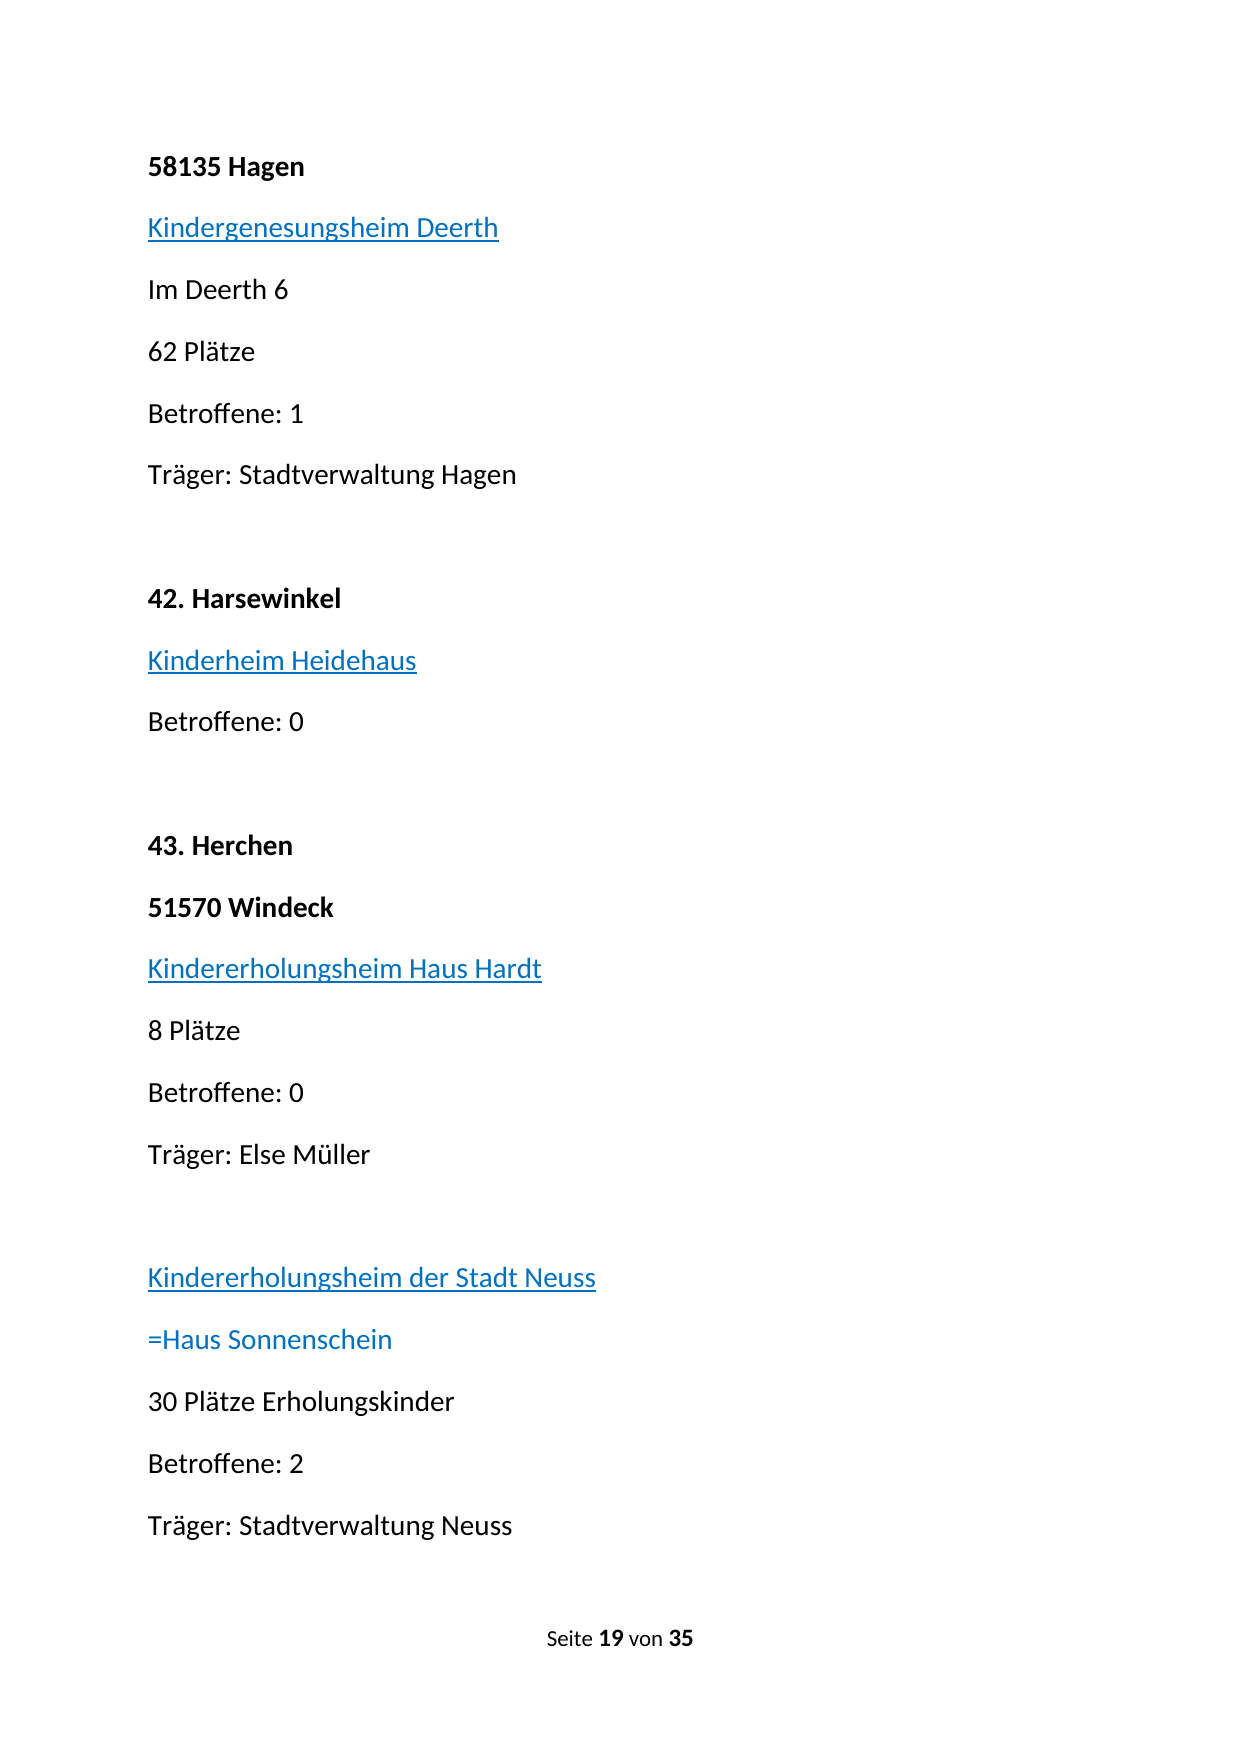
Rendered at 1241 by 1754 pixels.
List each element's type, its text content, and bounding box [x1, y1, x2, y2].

text 62 Plätze [148, 333, 1093, 368]
text Betroffene: 0 [148, 703, 1093, 739]
text Träger: Else Müller [148, 1136, 1093, 1172]
text Kindererholungsheim Haus Hardt [148, 951, 1093, 986]
text 30 Plätze Erholungskinder [148, 1383, 1093, 1419]
text Kindergenesungsheim Deerth [148, 209, 1093, 245]
text Betroffene: 0 [148, 1074, 1093, 1110]
text Betroffene: 1 [148, 395, 1093, 430]
text 51570 Windeck [148, 889, 1093, 924]
text =Haus Sonnenschein [148, 1321, 1093, 1357]
text Im Deerth 6 [148, 271, 1093, 307]
text Träger: Stadtverwaltung Neuss [148, 1507, 1093, 1542]
text 43. Herchen [148, 827, 1093, 863]
text 58135 Hagen [148, 148, 1093, 183]
text Träger: Stadtverwaltung Hagen [148, 456, 1093, 492]
text Kinderheim Heidehaus [148, 642, 1093, 677]
text 8 Plätze [148, 1012, 1093, 1048]
text 42. Harsewinkel [148, 580, 1093, 616]
text Betroffene: 2 [148, 1445, 1093, 1480]
text Kindererholungsheim der Stadt Neuss [148, 1259, 1093, 1295]
